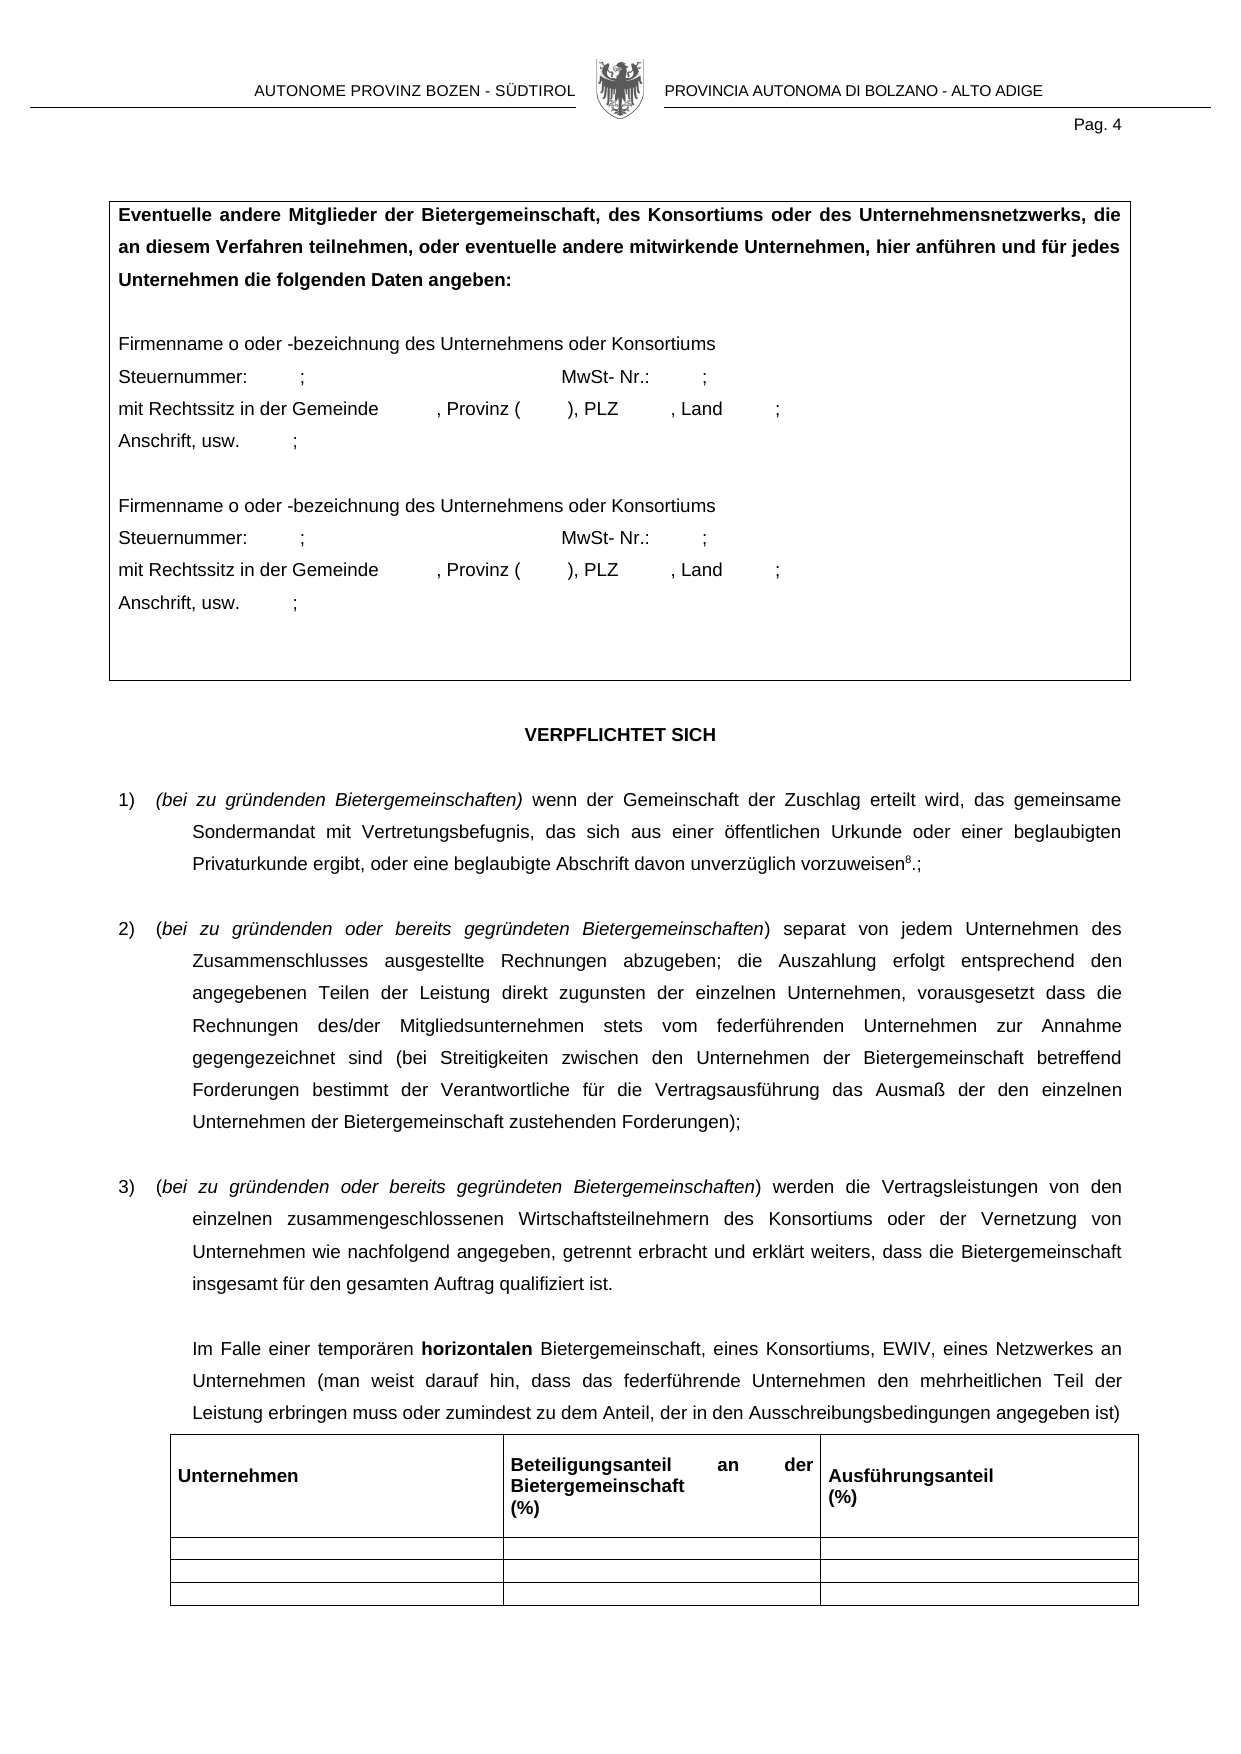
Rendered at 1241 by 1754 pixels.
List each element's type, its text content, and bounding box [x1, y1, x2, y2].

picture [596, 59, 644, 119]
text Im Falle einer temporären horizontalen Bietergemeinschaft, eines Konsortiums, EWIV, eines Netzwerkes an Unternehmen (man weist darauf hin, dass das federführende Unternehmen den mehrheitlichen Teil der Leistung erbringen muss oder zumindest zu dem Anteil, der in den Ausschreibungsbedingungen angegeben ist) [192, 1337, 1122, 1423]
table_cell [504, 1560, 820, 1582]
table_cell [504, 1538, 820, 1559]
text Steuernummer: ; MwSt- Nr.: ; [110, 362, 1130, 387]
text Firmenname o oder -bezeichnung des Unternehmens oder Konsortiums [110, 330, 1130, 355]
text Steuernummer: ; MwSt- Nr.: ; [110, 524, 1130, 548]
table_cell [821, 1538, 1138, 1559]
text VERPFLICHTET SICH [118, 724, 1122, 745]
list (bei zu gründenden oder bereits gegründeten Bietergemeinschaften) werden die Vertragsleistungen von den einzelnen zusammengeschlossenen Wirtschaftsteilnehmern des Konsortiums oder der Vernetzung von Unternehmen wie nachfolgend angegeben, getrennt erbracht und erklärt weiters, dass die Bietergemeinschaft insgesamt für den gesamten Auftrag qualifiziert ist. [118, 1176, 1122, 1294]
list (bei zu gründenden oder bereits gegründeten Bietergemeinschaften) separat von jedem Unternehmen des Zusammenschlusses ausgestellte Rechnungen abzugeben; die Auszahlung erfolgt entsprechend den angegebenen Teilen der Leistung direkt zugunsten der einzelnen Unternehmen, vorausgesetzt dass die Rechnungen des/der Mitgliedsunternehmen stets vom federführenden Unternehmen zur Annahme gegengezeichnet sind (bei Streitigkeiten zwischen den Unternehmen der Bietergemeinschaft betreffend Forderungen bestimmt der Verantwortliche für die Vertragsausführung das Ausmaß der den einzelnen Unternehmen der Bietergemeinschaft zustehenden Forderungen); [118, 917, 1122, 1133]
table_header Beteiligungsanteil an der Bietergemeinschaft (%) [504, 1435, 820, 1537]
text Firmenname o oder -bezeichnung des Unternehmens oder Konsortiums [110, 491, 1130, 516]
table_cell [171, 1560, 503, 1582]
text mit Rechtssitz in der Gemeinde , Provinz ( ), PLZ , Land ; [110, 394, 1130, 419]
table_cell [171, 1538, 503, 1559]
table_header Unternehmen [171, 1435, 503, 1537]
text Anschrift, usw. ; [110, 588, 1130, 613]
table_cell [821, 1583, 1138, 1604]
text Eventuelle andere Mitglieder der Bietergemeinschaft, des Konsortiums oder des Unternehmensnetzwerks, die an diesem Verfahren teilnehmen, oder eventuelle andere mitwirkende Unternehmen, hier anführen und für jedes Unternehmen die folgenden Daten angeben: [110, 202, 1130, 290]
table_cell [821, 1560, 1138, 1582]
table_cell [171, 1583, 503, 1604]
table_header Ausführungsanteil (%) [821, 1435, 1138, 1537]
table_cell [504, 1583, 820, 1604]
text mit Rechtssitz in der Gemeinde , Provinz ( ), PLZ , Land ; [110, 556, 1130, 581]
list (bei zu gründenden Bietergemeinschaften) wenn der Gemeinschaft der Zuschlag erteilt wird, das gemeinsame Sondermandat mit Vertretungsbefugnis, das sich aus einer öffentlichen Urkunde oder einer beglaubigten Privaturkunde ergibt, oder eine beglaubigte Abschrift davon unverzüglich vorzuweisen.; [118, 788, 1122, 874]
text Anschrift, usw. ; [110, 427, 1130, 452]
